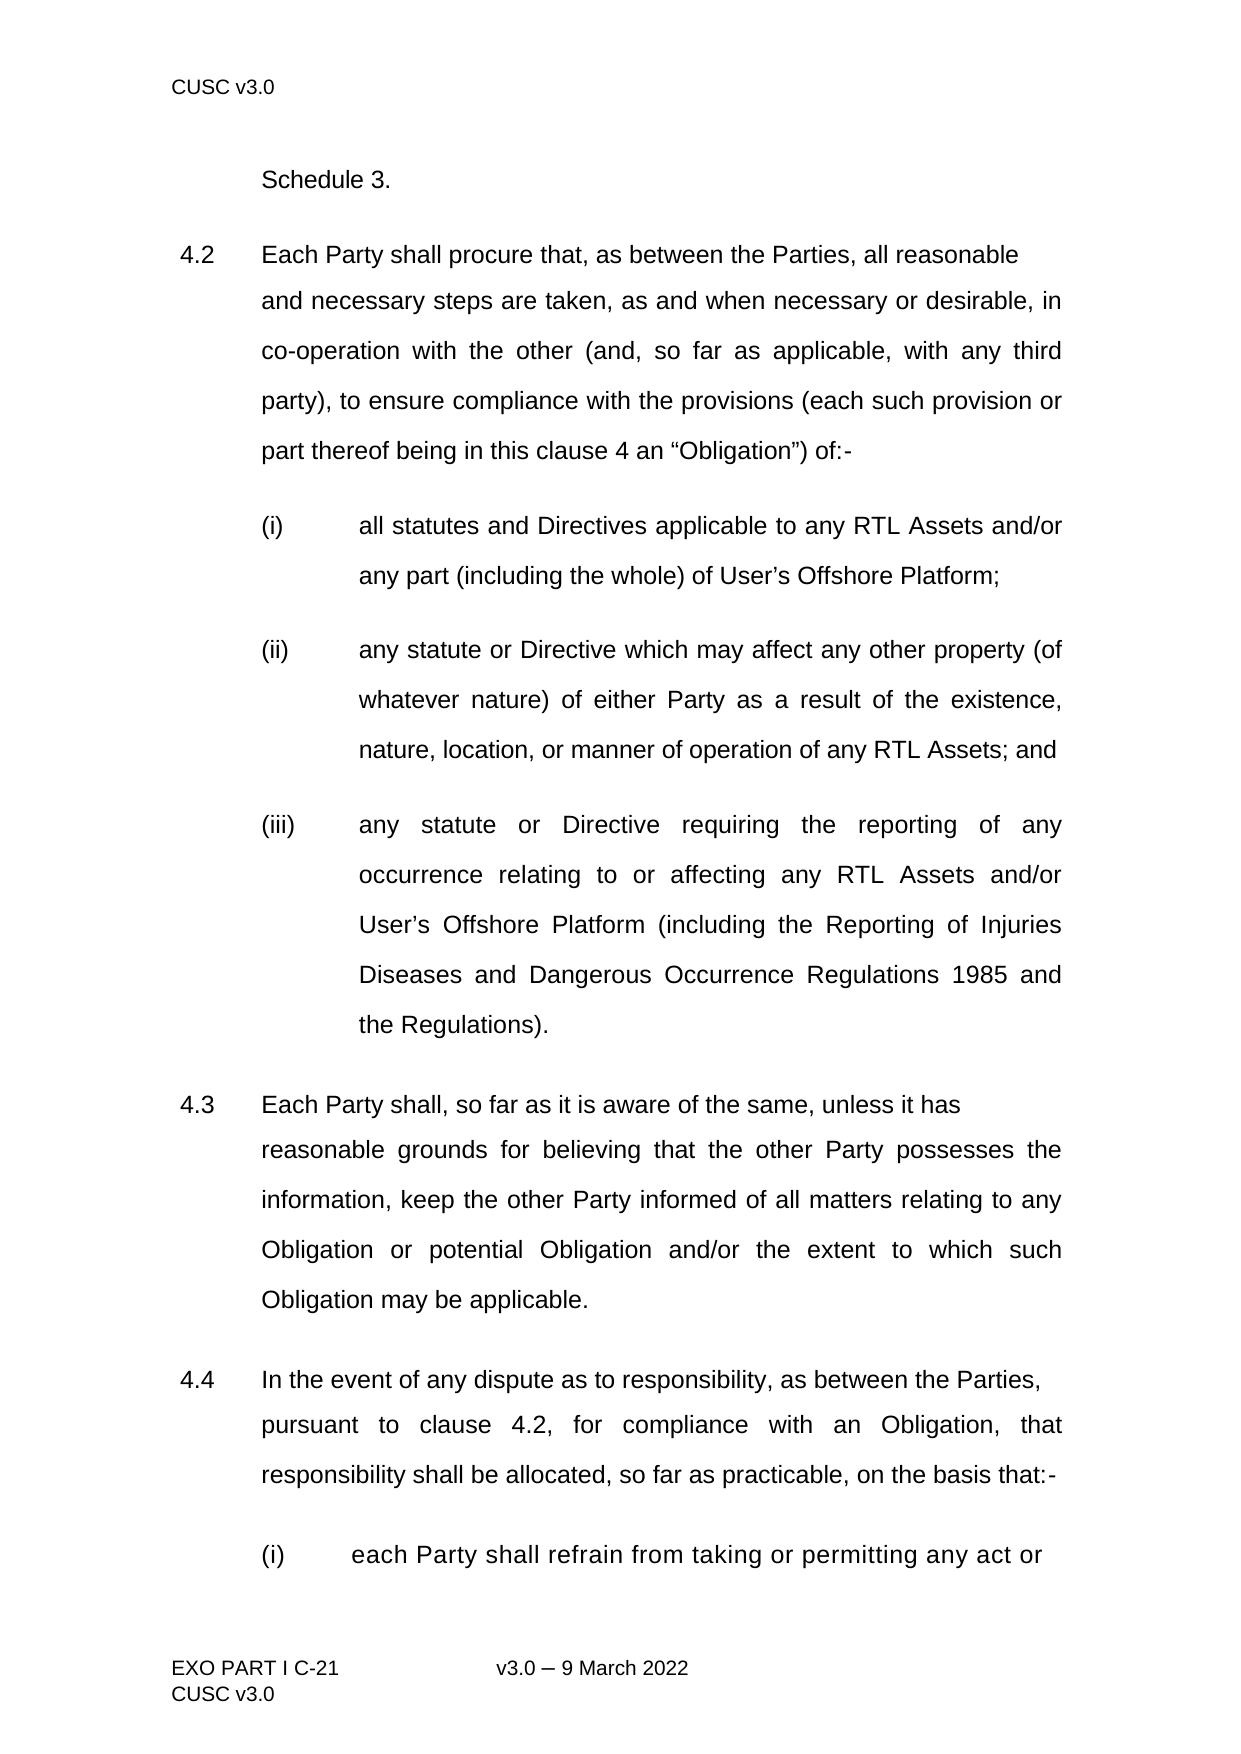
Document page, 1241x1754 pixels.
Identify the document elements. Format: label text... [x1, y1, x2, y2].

text 4.2 Each Party shall procure that, as between the Parties, all reasonable [171, 240, 1071, 269]
text 4.3 Each Party shall, so far as it is aware of the same, unless it has [171, 1090, 1071, 1119]
text reasonable grounds for believing that the other Party possesses the information, keep the other Party informed of all matters relating to any Obligation or potential Obligation and/or the extent to which such Obligation may be applicable. [261, 1119, 1063, 1319]
text pursuant to clause 4.2, for compliance with an Obligation, that responsibility shall be allocated, so far as practicable, on the basis that:- [261, 1394, 1063, 1494]
text CUSC v3.0 [171, 75, 1071, 99]
list any statute or Directive which may affect any other property (of whatever nature) of either Party as a result of the existence, nature, location, or manner of operation of any RTL Assets; and [261, 619, 1063, 769]
text 4.4 In the event of any dispute as to responsibility, as between the Parties, [171, 1365, 1071, 1394]
list all statutes and Directives applicable to any RTL Assets and/or any part (including the whole) of User’s Offshore Platform; [261, 494, 1063, 594]
text and necessary steps are taken, as and when necessary or desirable, in co-operation with the other (and, so far as applicable, with any third party), to ensure compliance with the provisions (each such provision or part thereof being in this clause 4 an “Obligation”) of:- [261, 269, 1063, 469]
list any statute or Directive requiring the reporting of any occurrence relating to or affecting any RTL Assets and/or User’s Offshore Platform (including the Reporting of Injuries Diseases and Dangerous Occurrence Regulations 1985 and the Regulations). [261, 794, 1063, 1044]
text EXO PART I C-21 v3.0 – 9 March 2022 [171, 1655, 1071, 1680]
text Schedule 3. [261, 165, 1071, 194]
text (i) each Party shall refrain from taking or permitting any act or [261, 1540, 1071, 1569]
text CUSC v3.0 [171, 1683, 1071, 1707]
